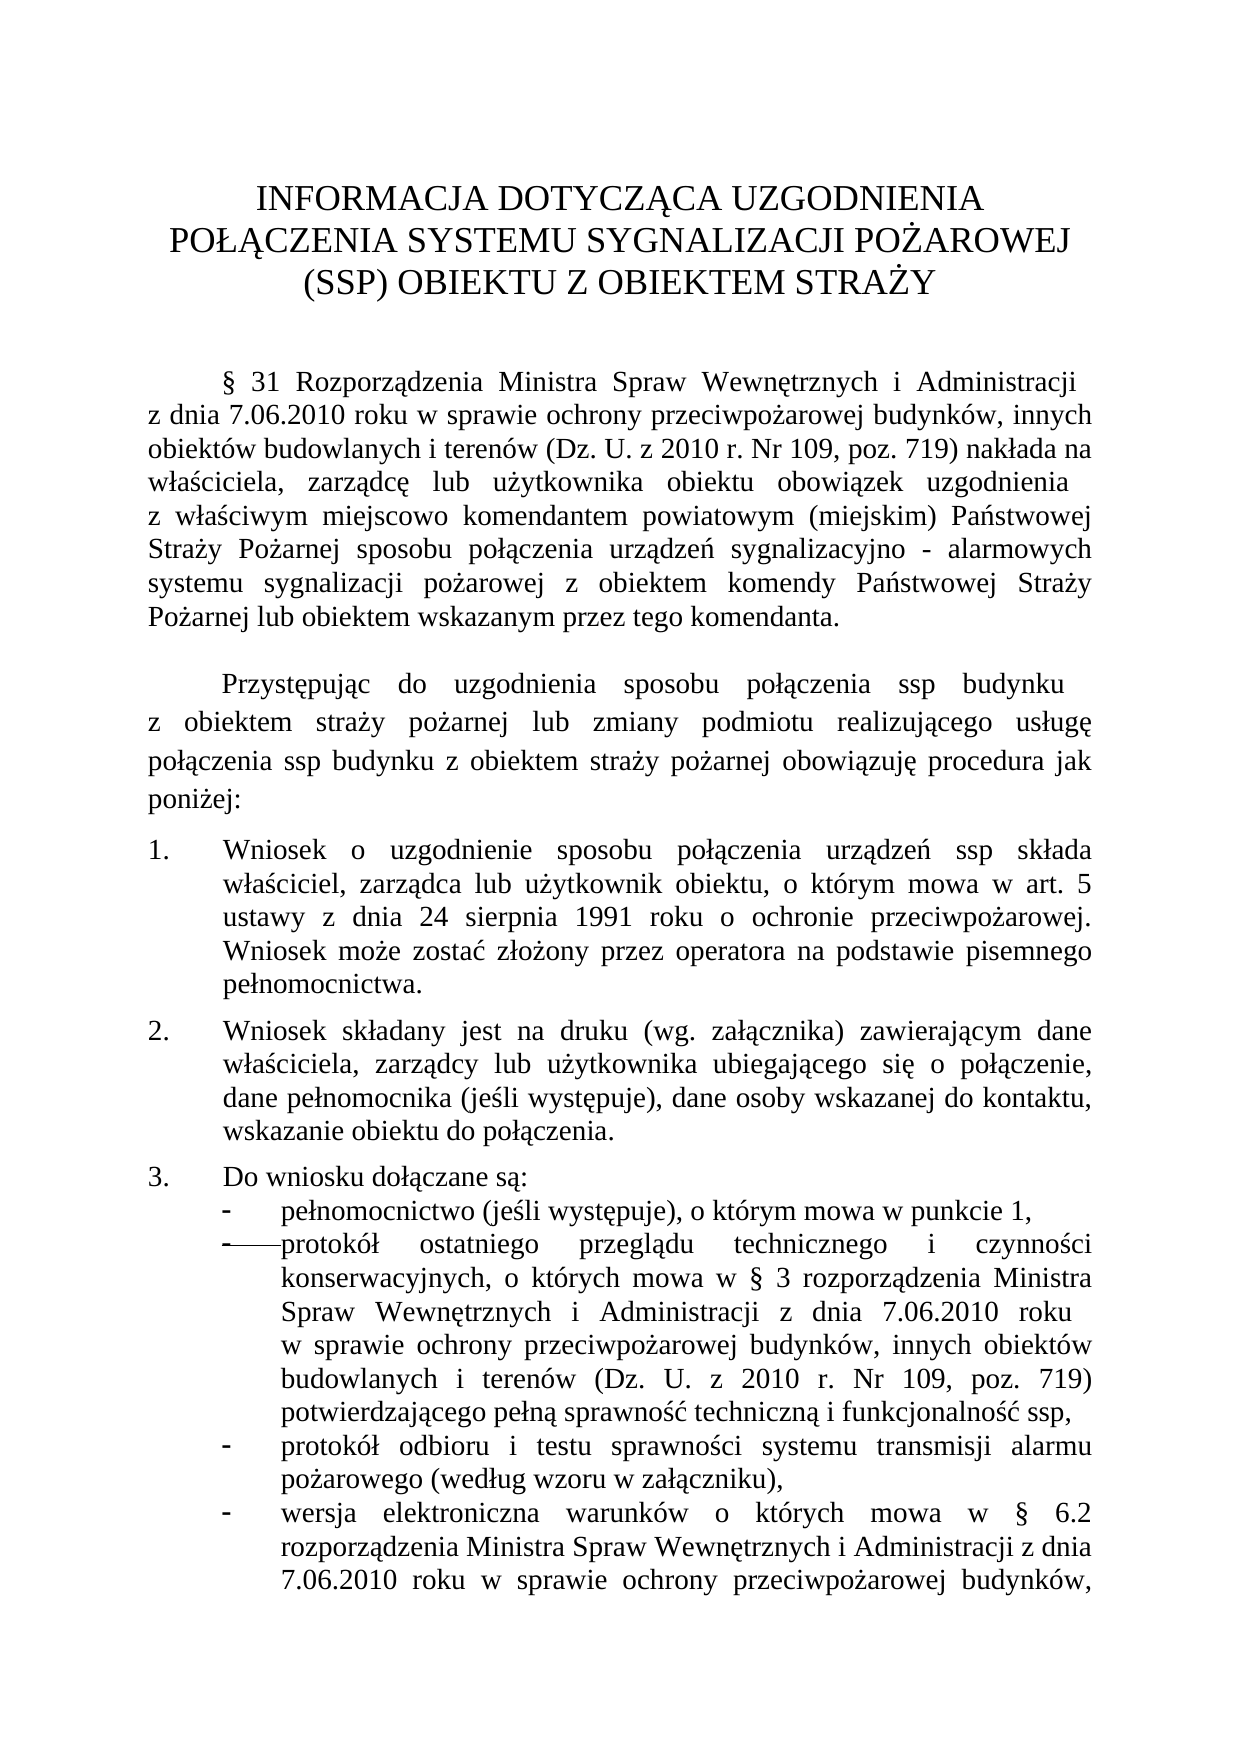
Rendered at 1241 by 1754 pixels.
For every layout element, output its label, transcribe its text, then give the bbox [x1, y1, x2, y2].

list protokół odbioru i testu sprawności systemu transmisji alarmu pożarowego (według wzoru w załączniku), [221, 1428, 1093, 1495]
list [221, 1495, 1093, 1596]
text INFORMACJA DOTYCZĄCA UZGODNIENIA POŁĄCZENIA SYSTEMU SYGNALIZACJI POŻAROWEJ (SSP) OBIEKTU Z OBIEKTEM STRAŻY [148, 176, 1093, 302]
list pełnomocnictwo (jeśli występuje), o którym mowa w punkcie 1, [221, 1193, 1093, 1226]
text Przystępując do uzgodnienia sposobu połączenia ssp budynku z obiektem straży pożarnej lub zmiany podmiotu realizującego usługę połączenia ssp budynku z obiektem straży pożarnej obowiązuję procedura jak poniżej: [148, 666, 1093, 815]
list Wniosek o uzgodnienie sposobu połączenia urządzeń ssp składa właściciel, zarządca lub użytkownik obiektu, o którym mowa w art. 5 ustawy z dnia 24 sierpnia 1991 roku o ochronie przeciwpożarowej. Wniosek może zostać złożony przez operatora na podstawie pisemnego pełnomocnictwa. [148, 832, 1093, 1000]
list Wniosek składany jest na druku (wg. załącznika) zawierającym dane właściciela, zarządcy lub użytkownika ubiegającego się o połączenie, dane pełnomocnika (jeśli występuje), dane osoby wskazanej do kontaktu, wskazanie obiektu do połączenia. [148, 1013, 1093, 1147]
text § 31 Rozporządzenia Ministra Spraw Wewnętrznych i Administracji z dnia 7.06.2010 roku w sprawie ochrony przeciwpożarowej budynków, innych obiektów budowlanych i terenów (Dz. U. z 2010 r. Nr 109, poz. 719) nakłada na właściciela, zarządcę lub użytkownika obiektu obowiązek uzgodnienia z właściwym miejscowo komendantem powiatowym (miejskim) Państwowej Straży Pożarnej sposobu połączenia urządzeń sygnalizacyjno - alarmowych systemu sygnalizacji pożarowej z obiektem komendy Państwowej Straży Pożarnej lub obiektem wskazanym przez tego komendanta. [148, 364, 1093, 632]
list protokół ostatniego przeglądu technicznego i czynności konserwacyjnych, o których mowa w § 3 rozporządzenia Ministra Spraw Wewnętrznych i Administracji z dnia 7.06.2010 roku w sprawie ochrony przeciwpożarowej budynków, innych obiektów budowlanych i terenów (Dz. U. z 2010 r. Nr 109, poz. 719) potwierdzającego pełną sprawność techniczną i funkcjonalność ssp, [221, 1226, 1093, 1428]
list Do wniosku dołączane są: [148, 1159, 1093, 1193]
